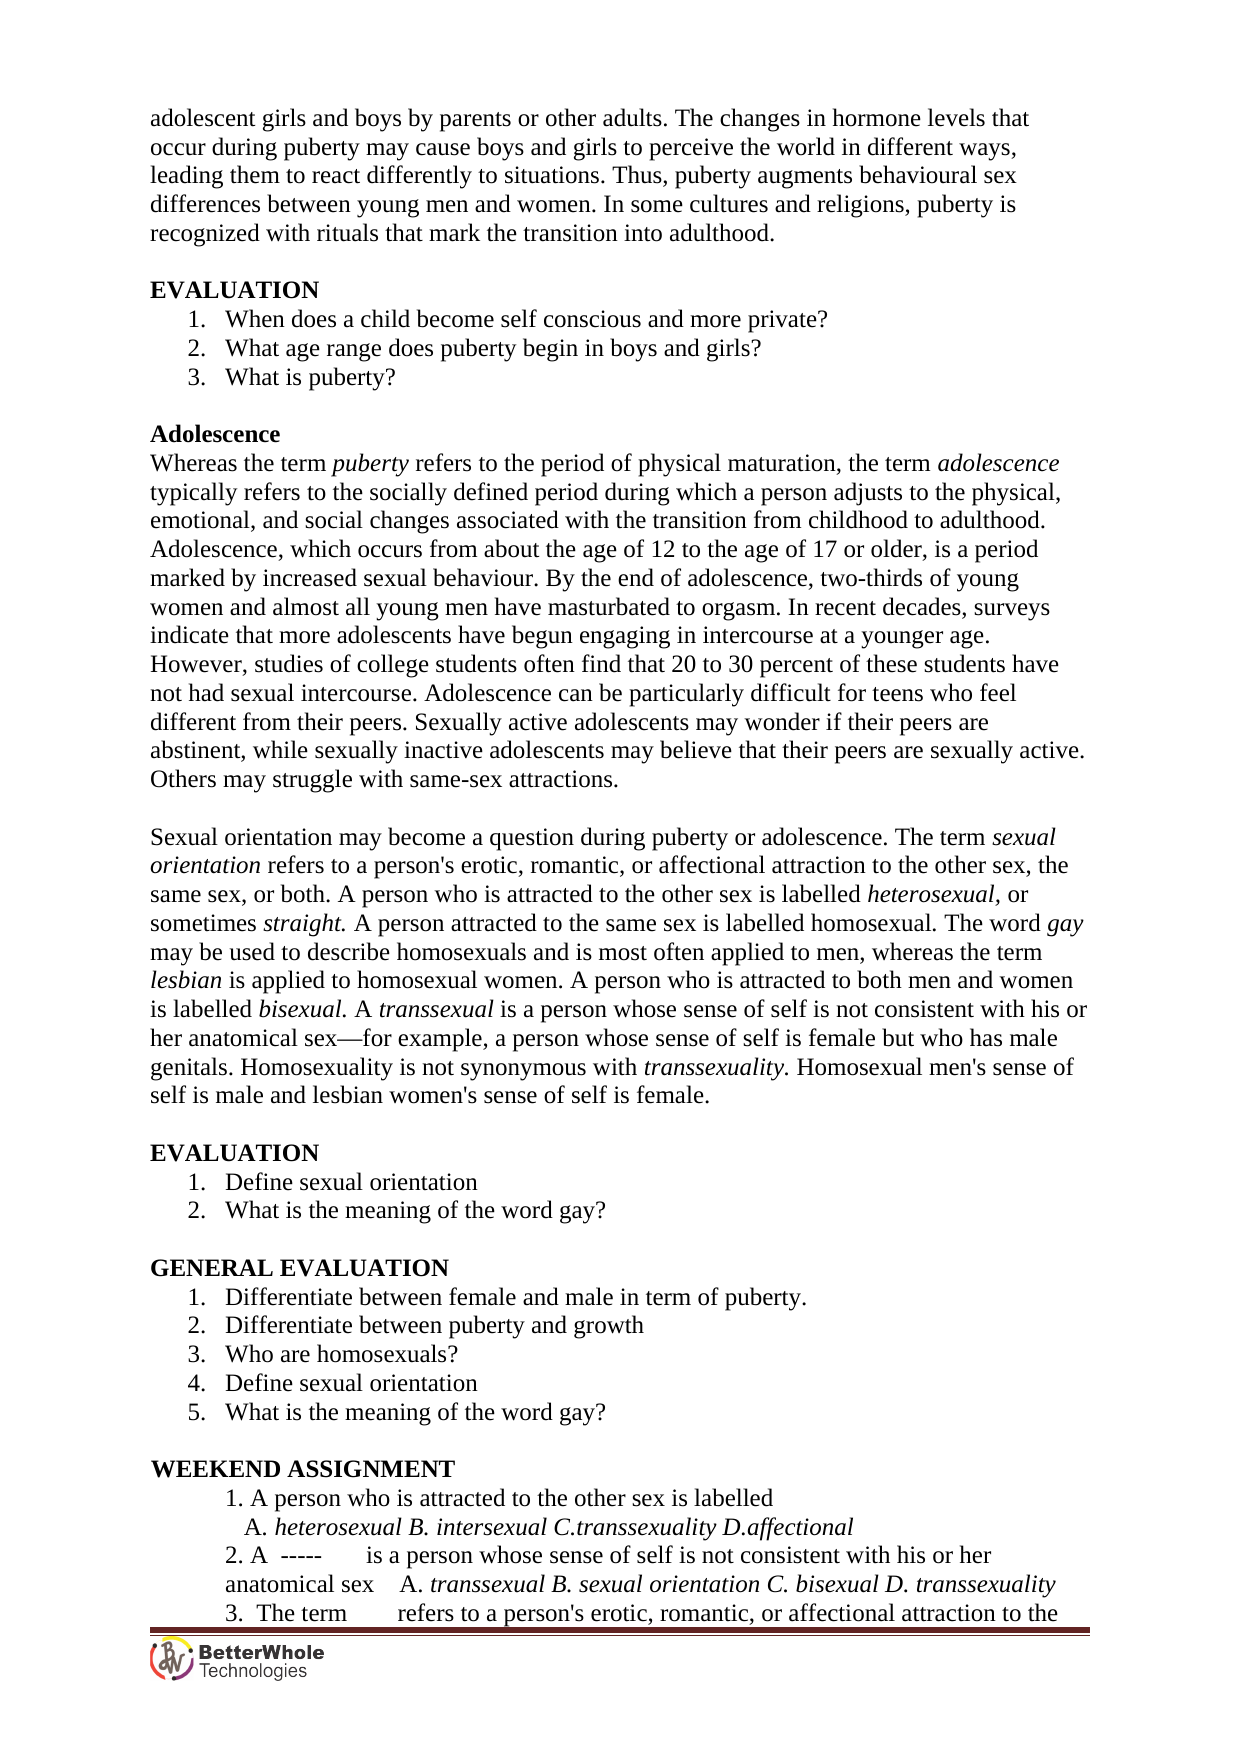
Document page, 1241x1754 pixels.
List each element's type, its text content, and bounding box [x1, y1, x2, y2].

text Whereas the term puberty refers to the period of physical maturation, the term adolescence typically refers to the socially defined period during which a person adjusts to the physical, emotional, and social changes associated with the transition from childhood to adulthood. Adolescence, which occurs from about the age of 12 to the age of 17 or older, is a period marked by increased sexual behaviour. By the end of adolescence, two-thirds of young women and almost all young men have masturbated to orgasm. In recent decades, surveys indicate that more adolescents have begun engaging in intercourse at a younger age. However, studies of college students often find that 20 to 30 percent of these students have not had sexual intercourse. Adolescence can be particularly difficult for teens who feel different from their peers. Sexually active adolescents may wonder if their peers are abstinent, while sexually inactive adolescents may believe that their peers are sexually active. Others may struggle with same-sex attractions. [150, 448, 1090, 793]
list When does a child become self conscious and more private? [187, 304, 1090, 333]
table_header WEEKEND ASSIGNMENT [151, 1426, 1089, 1483]
list Differentiate between puberty and growth [187, 1311, 1090, 1339]
text EVALUATION [150, 1138, 1090, 1167]
text Sexual orientation may become a question during puberty or adolescence. The term sexual orientation refers to a person's erotic, romantic, or affectional attraction to the other sex, the same sex, or both. A person who is attracted to the other sex is labelled heterosexual, or sometimes straight. A person attracted to the same sex is labelled homosexual. The word gay may be used to describe homosexuals and is most often applied to men, whereas the term lesbian is applied to homosexual women. A person who is attracted to both men and women is labelled bisexual. A transsexual is a person whose sense of self is not consistent with his or her anatomical sex—for example, a person whose sense of self is female but who has male genitals. Homosexuality is not synonymous with transsexuality. Homosexual men's sense of self is male and lesbian women's sense of self is female. [150, 822, 1090, 1109]
picture [150, 1636, 324, 1681]
list What is the meaning of the word gay? [187, 1397, 1090, 1426]
list What age range does puberty begin in boys and girls? [187, 333, 1090, 362]
list Define sexual orientation [187, 1167, 1090, 1196]
list What is the meaning of the word gay? [187, 1196, 1090, 1224]
list Differentiate between female and male in term of puberty. [187, 1282, 1090, 1311]
list Who are homosexuals? [187, 1339, 1090, 1368]
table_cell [150, 1483, 1090, 1627]
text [150, 103, 1090, 247]
text GENERAL EVALUATION [150, 1253, 1090, 1282]
table_header Adolescence [150, 391, 281, 448]
list What is puberty? [187, 362, 1090, 391]
list Define sexual orientation [187, 1368, 1090, 1397]
text EVALUATION [150, 276, 1090, 304]
